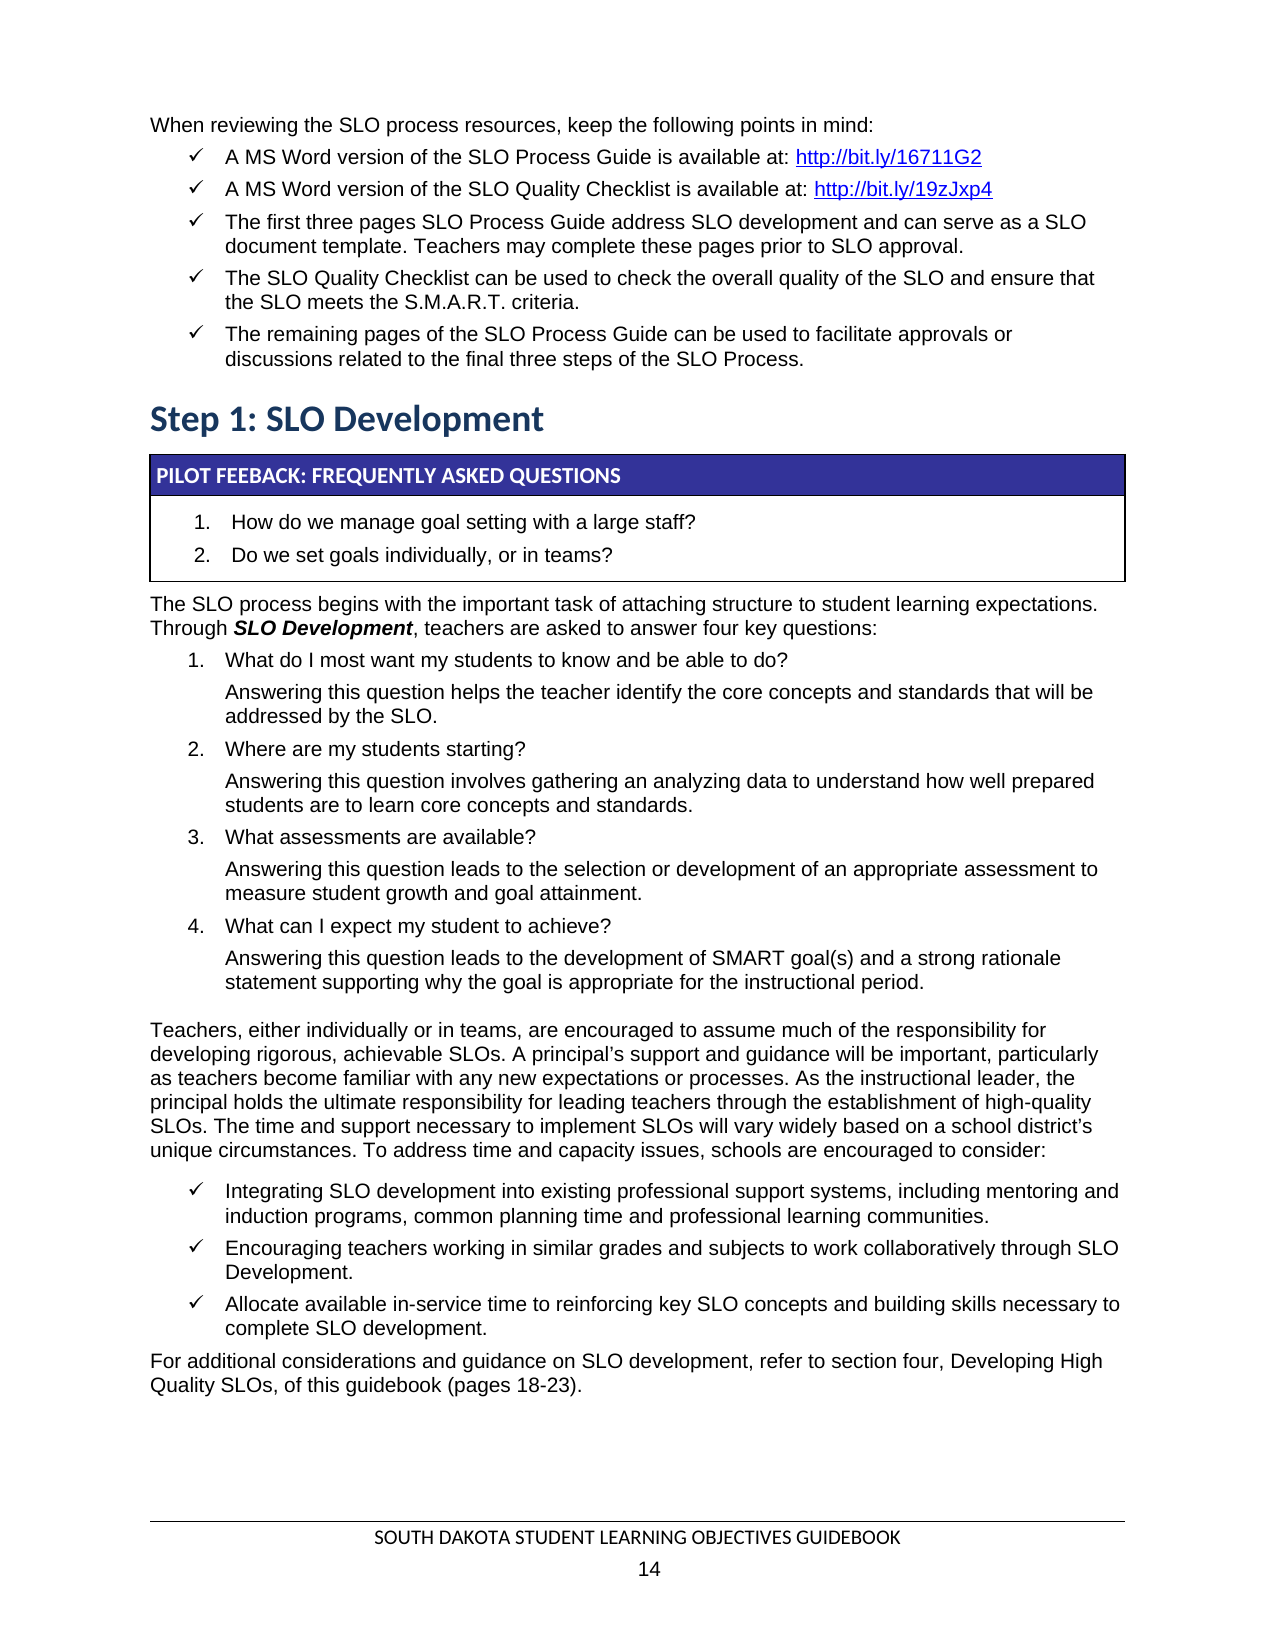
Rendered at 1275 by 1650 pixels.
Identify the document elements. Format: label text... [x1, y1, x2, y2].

text Answering this question leads to the development of SMART goal(s) and a strong rationale statement supporting why the goal is appropriate for the instructional period. [225, 946, 1125, 994]
subtitle Step 1: SLO Development [150, 395, 1125, 441]
list What assessments are available? [187, 825, 1125, 849]
text For additional considerations and guidance on SLO development, refer to section four, Developing High Quality SLOs, of this guidebook (pages 18-23). [150, 1348, 1125, 1396]
table_cell How do we manage goal setting with a large staff? Do we set goals individually, or in teams? [151, 496, 1124, 581]
list The remaining pages of the SLO Process Guide can be used to facilitate approvals or discussions related to the final three steps of the SLO Process. [187, 322, 1125, 370]
list Allocate available in-service time to reinforcing key SLO concepts and building skills necessary to complete SLO development. [187, 1292, 1125, 1340]
list Where are my students starting? [187, 736, 1125, 760]
text Answering this question leads to the selection or development of an appropriate assessment to measure student growth and goal attainment. [225, 857, 1125, 905]
table_header PILOT FEEBACK: FREQUENTLY ASKED QUESTIONS [151, 455, 1124, 495]
list Integrating SLO development into existing professional support systems, including mentoring and induction programs, common planning time and professional learning communities. [187, 1179, 1125, 1227]
text When reviewing the SLO process resources, keep the following points in mind: [150, 112, 1125, 136]
list A MS Word version of the SLO Process Guide is available at: http://bit.ly/16711G2 [187, 145, 1125, 169]
list A MS Word version of the SLO Quality Checklist is available at: http://bit.ly/19zJxp4 [187, 177, 1125, 201]
text Answering this question helps the teacher identify the core concepts and standards that will be addressed by the SLO. [225, 680, 1125, 728]
text Teachers, either individually or in teams, are encouraged to assume much of the responsibility for developing rigorous, achievable SLOs. A principal’s support and guidance will be important, particularly as teachers become familiar with any new expectations or processes. As the instructional leader, the principal holds the ultimate responsibility for leading teachers through the establishment of high-quality SLOs. The time and support necessary to implement SLOs will vary widely based on a school district’s unique circumstances. To address time and capacity issues, schools are encouraged to consider: [150, 1018, 1125, 1161]
list What can I expect my student to achieve? [187, 913, 1125, 937]
list The SLO Quality Checklist can be used to check the overall quality of the SLO and ensure that the SLO meets the S.M.A.R.T. criteria. [187, 266, 1125, 314]
text Answering this question involves gathering an analyzing data to understand how well prepared students are to learn core concepts and standards. [225, 769, 1125, 817]
list What do I most want my students to know and be able to do? [187, 648, 1125, 672]
list Encouraging teachers working in similar grades and subjects to work collaboratively through SLO Development. [187, 1236, 1125, 1284]
text The SLO process begins with the important task of attaching structure to student learning expectations. Through SLO Development, teachers are asked to answer four key questions: [150, 592, 1125, 639]
list The first three pages SLO Process Guide address SLO development and can serve as a SLO document template. Teachers may complete these pages prior to SLO approval. [187, 209, 1125, 258]
